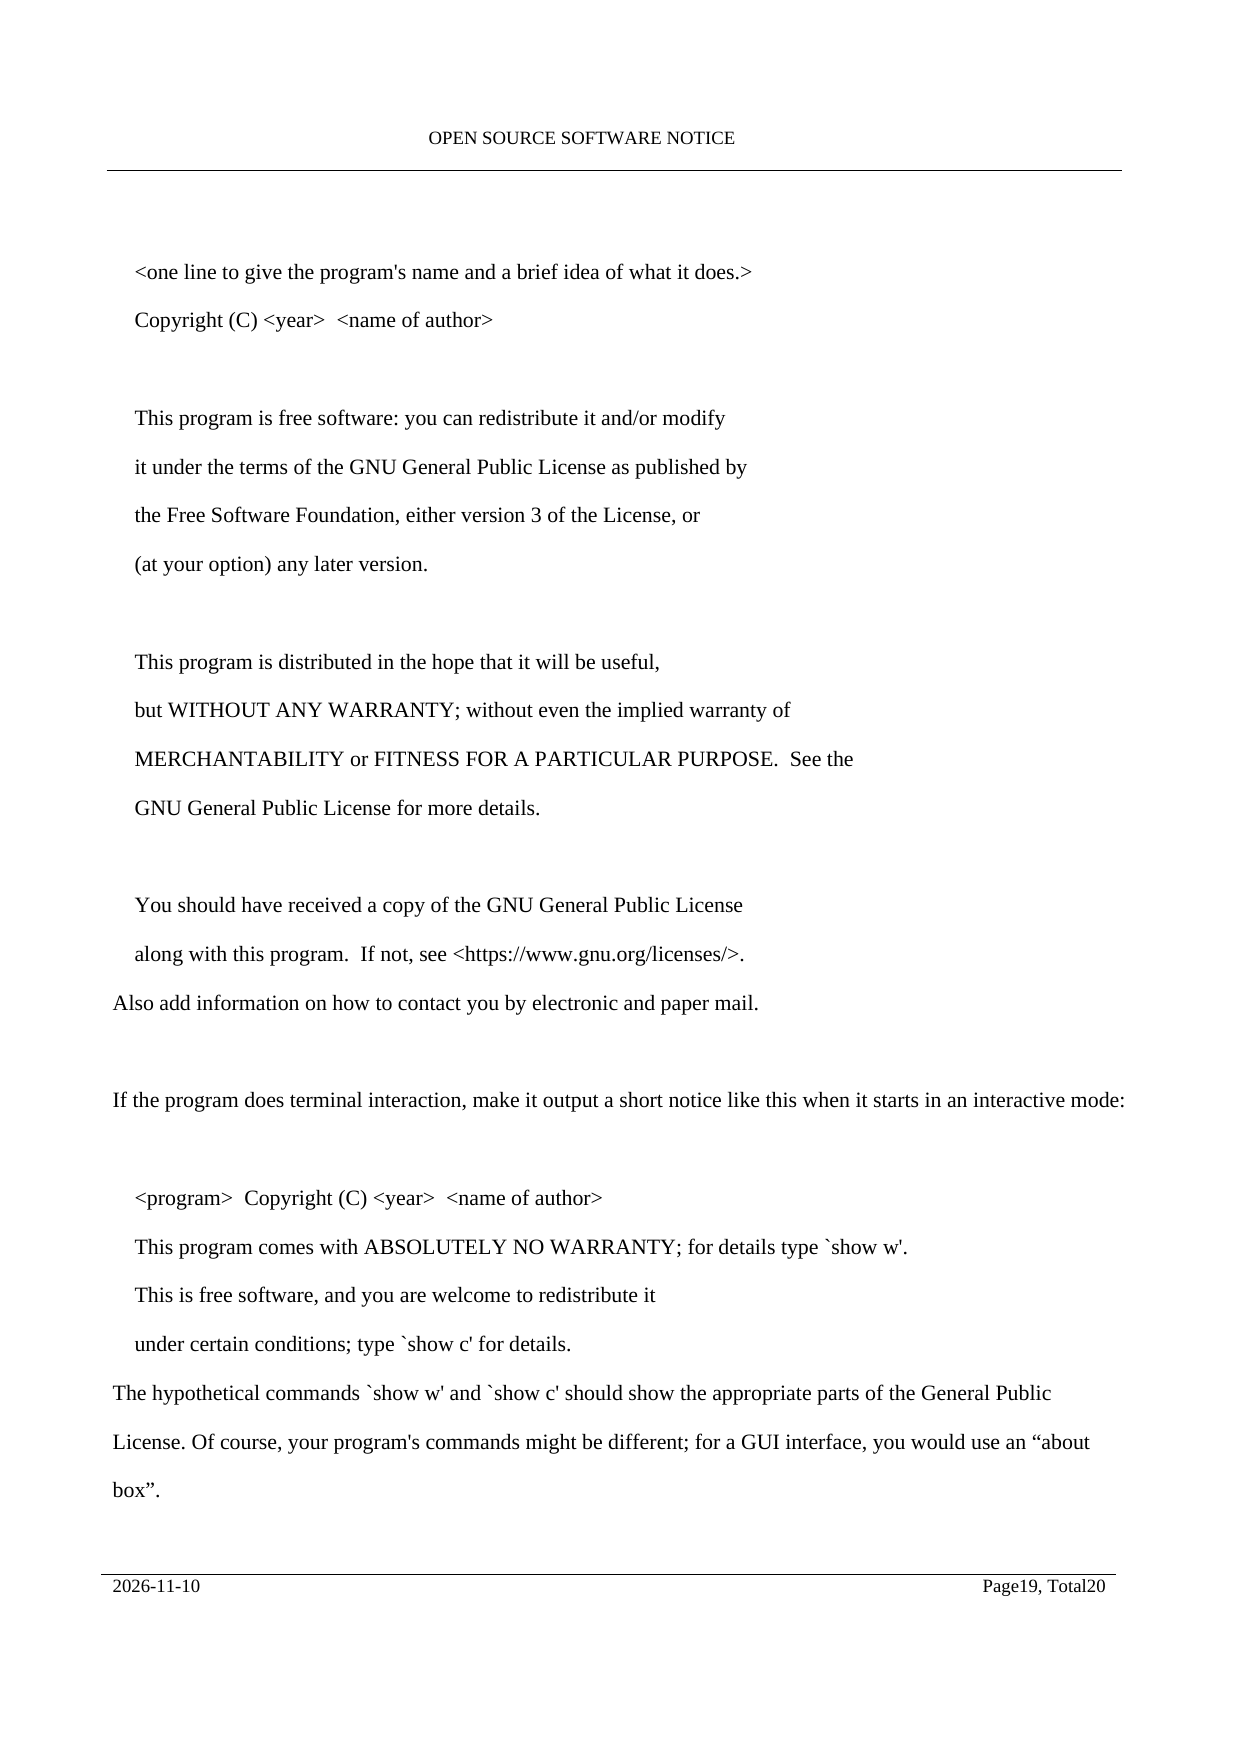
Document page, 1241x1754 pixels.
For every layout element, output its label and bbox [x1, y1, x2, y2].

text [112, 206, 1128, 1506]
